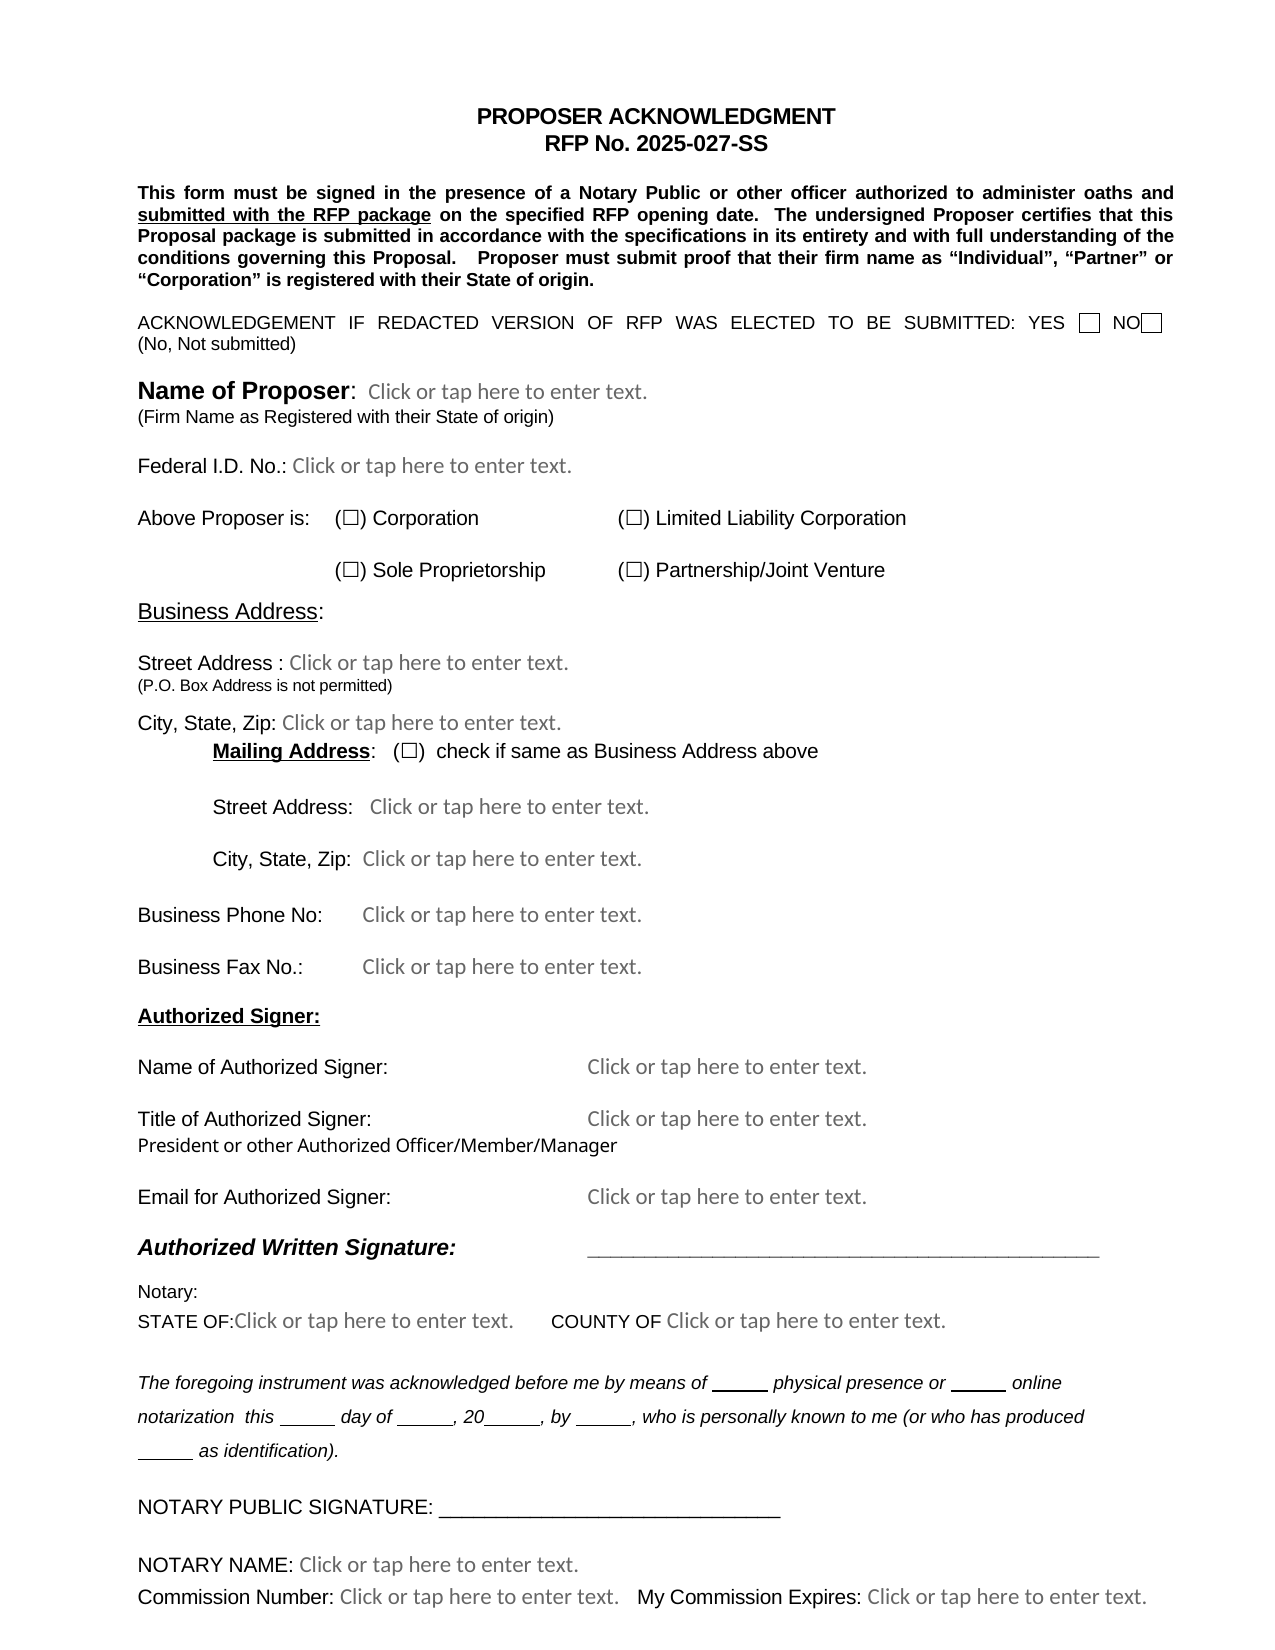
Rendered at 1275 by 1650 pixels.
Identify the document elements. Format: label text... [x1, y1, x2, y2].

text City, State, Zip: [137, 708, 1137, 736]
text () Sole Proprietorship () Partnership/Joint Venture [137, 555, 1194, 584]
text Business Address: [137, 598, 1137, 624]
text Business Phone No: [137, 900, 1137, 928]
text Name of Authorized Signer: [137, 1052, 1137, 1080]
text Federal I.D. No.: [137, 451, 1137, 479]
text Authorized Written Signature: _____________________________________________ [137, 1234, 1137, 1260]
text Business Fax No.: [137, 952, 1137, 980]
text The foregoing instrument was acknowledged before me by means of physical presence or online notarization this day of , 20 , by , who is personally known to me (or who has produced as identification). [137, 1368, 1137, 1462]
text STATE OF: COUNTY OF [137, 1306, 1137, 1334]
text Mailing Address: () check if same as Business Address above [137, 736, 1137, 764]
text Authorized Signer: [137, 1004, 1137, 1028]
text Email for Authorized Signer: [137, 1182, 1137, 1210]
text Street Address: [137, 792, 1137, 820]
text Street Address : [137, 648, 1137, 676]
text This form must be signed in the presence of a Notary Public or other officer authorized to administer oaths and submitted with the RFP package on the specified RFP opening date. The undersigned Proposer certifies that this Proposal package is submitted in accordance with the specifications in its entirety and with full understanding of the conditions governing this Proposal. Proposer must submit proof that their firm name as “Individual”, “Partner” or “Corporation” is registered with their State of origin. [137, 182, 1175, 290]
text Above Proposer is: () Corporation () Limited Liability Corporation [137, 503, 1194, 531]
text (Firm Name as Registered with their State of origin) [137, 405, 1137, 427]
text (P.O. Box Address is not permitted) [137, 676, 1137, 695]
text Notary: [137, 1281, 1137, 1303]
text NOTARY NAME: [137, 1550, 1275, 1578]
text Name of Proposer: [137, 376, 1137, 405]
text President or other Authorized Officer/Member/Manager [137, 1132, 1137, 1158]
text NOTARY PUBLIC SIGNATURE: ______________________________ [137, 1495, 1275, 1519]
text Title of Authorized Signer: [137, 1104, 1137, 1132]
text PROPOSER ACKNOWLEDGMENT [137, 103, 1175, 129]
text Commission Number: My Commission Expires: [137, 1582, 1275, 1610]
text RFP No. 2025-027-SS [137, 129, 1175, 156]
text ACKNOWLEDGEMENT IF REDACTED VERSION OF RFP WAS ELECTED TO BE SUBMITTED: YES NO (No, Not submitted) [137, 312, 1175, 355]
text City, State, Zip: [137, 844, 1137, 872]
